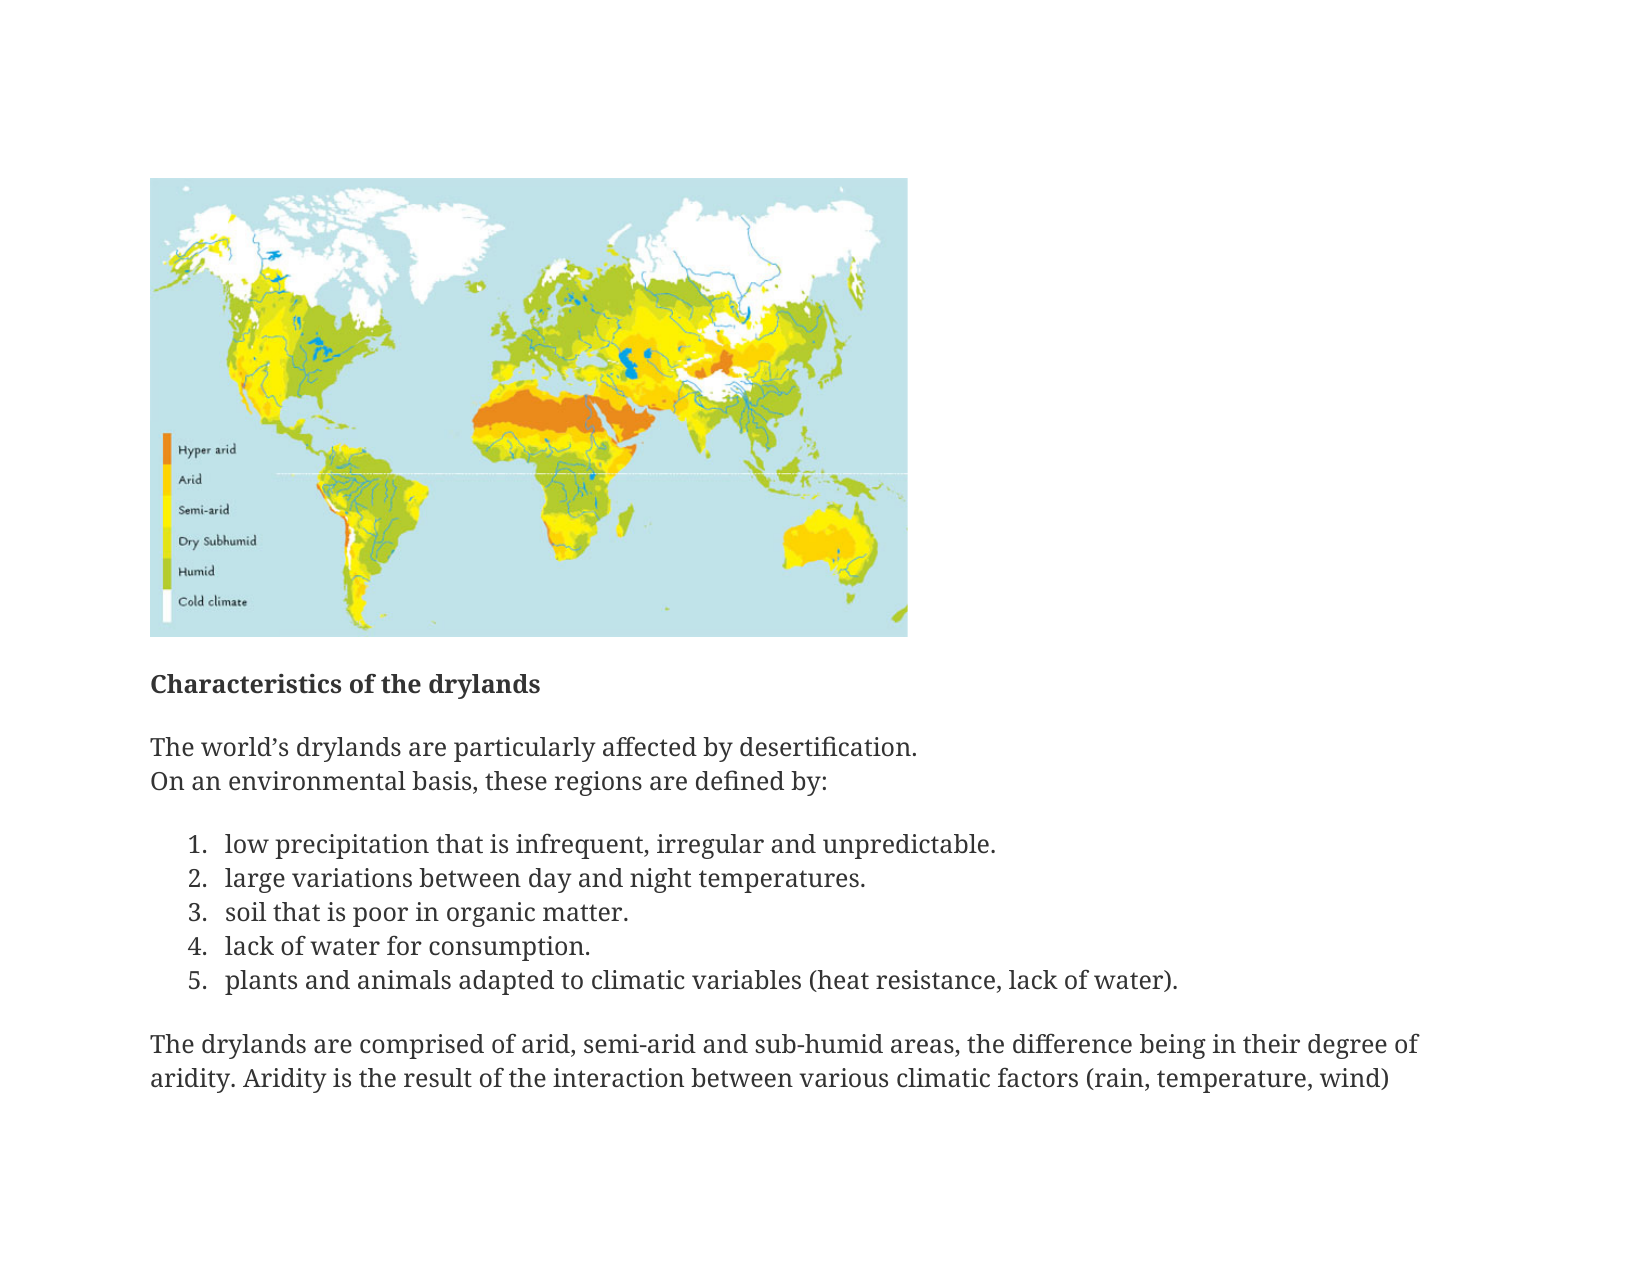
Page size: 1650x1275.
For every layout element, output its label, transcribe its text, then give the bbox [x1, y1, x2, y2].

list large variations between day and night temperatures. [187, 861, 1500, 895]
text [150, 1026, 1500, 1094]
text Characteristics of the drylands [150, 666, 1500, 700]
list lack of water for consumption. [187, 929, 1500, 963]
list plants and animals adapted to climatic variables (heat resistance, lack of water). [187, 963, 1500, 997]
list soil that is poor in organic matter. [187, 895, 1500, 929]
picture [150, 178, 908, 637]
text The world’s drylands are particularly affected by desertification. On an environmental basis, these regions are defined by: [150, 729, 1500, 798]
list low precipitation that is infrequent, irregular and unpredictable. [187, 827, 1500, 861]
